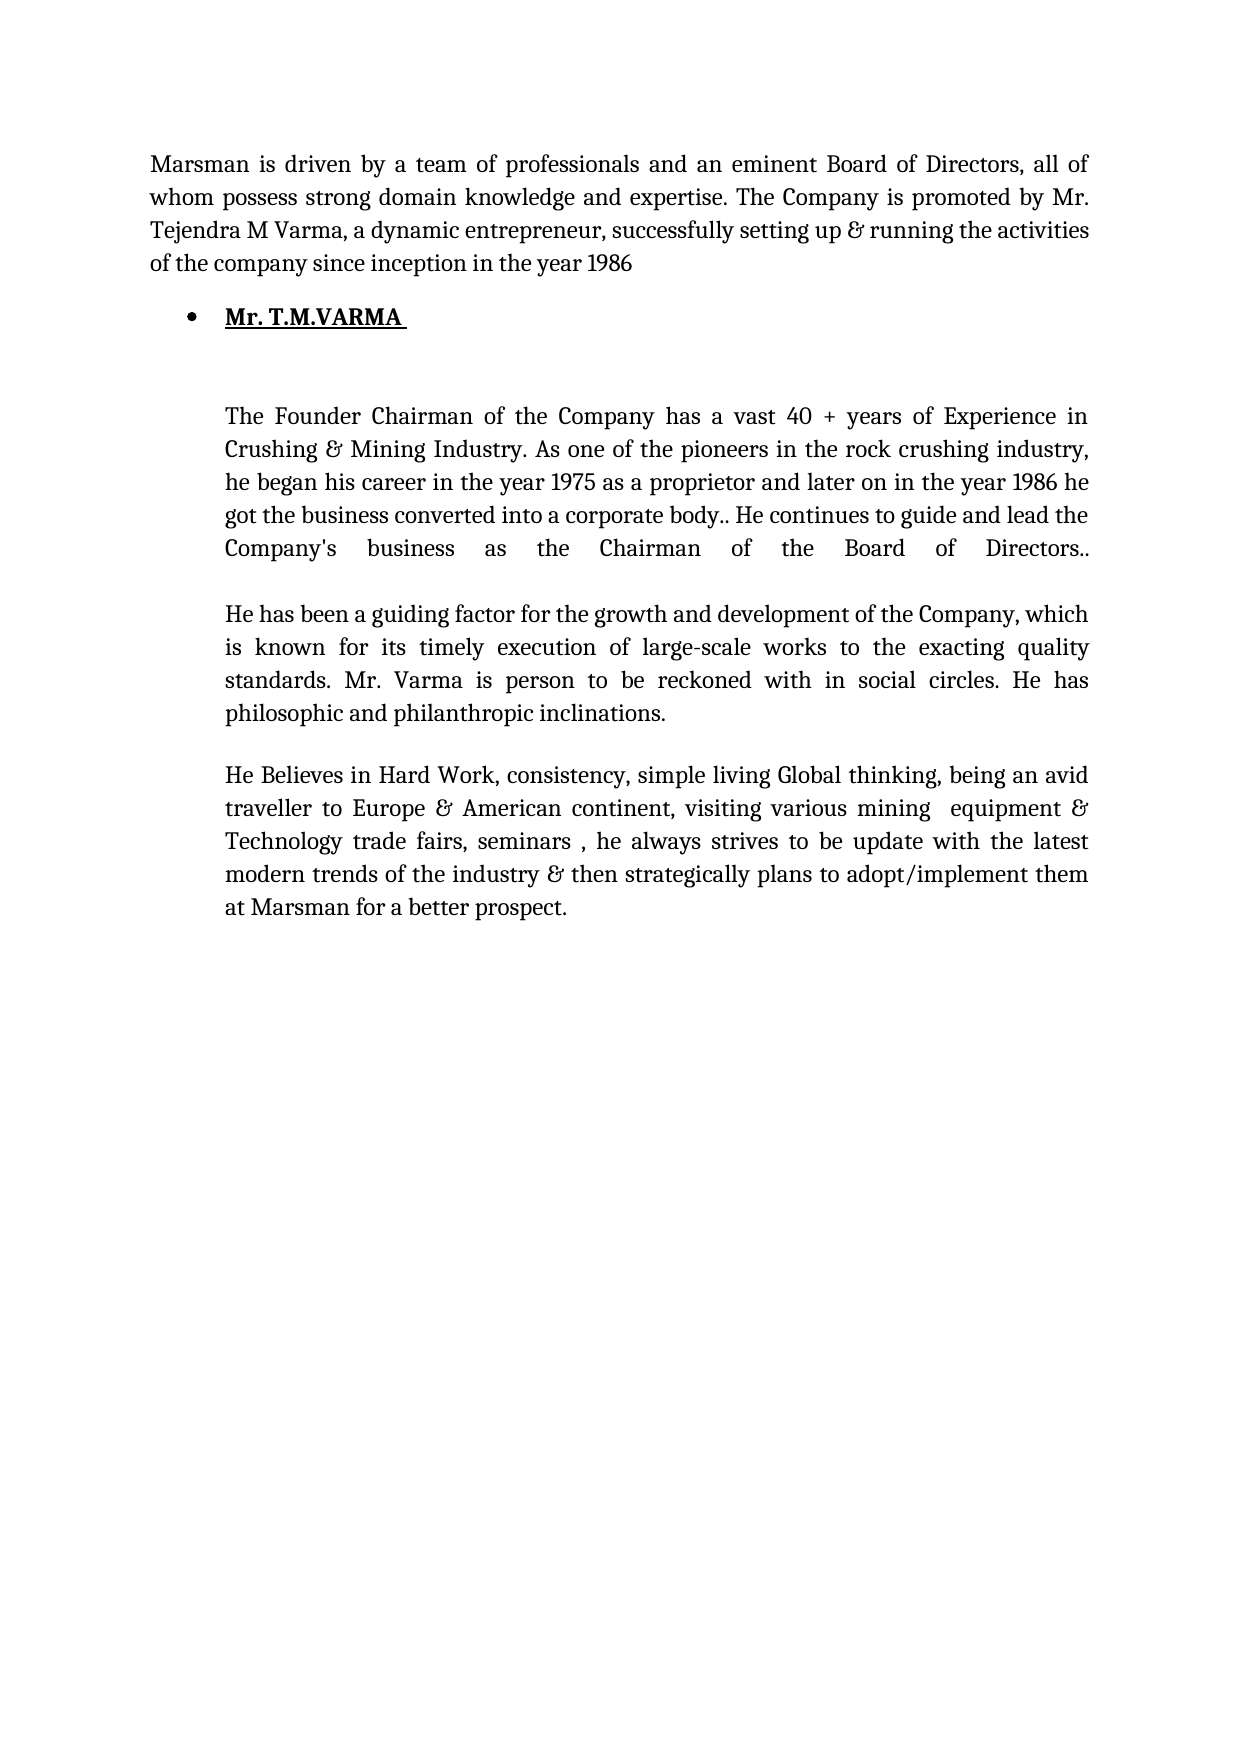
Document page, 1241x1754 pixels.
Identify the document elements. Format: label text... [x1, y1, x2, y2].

list Mr. T.M.VARMA [187, 303, 1090, 332]
text Marsman is driven by a team of professionals and an eminent Board of Directors, all of whom possess strong domain knowledge and expertise. The Company is promoted by Mr. Tejendra M Varma, a dynamic entrepreneur, successfully setting up & running the activities of the company since inception in the year 1986 [150, 150, 1090, 278]
text He Believes in Hard Work, consistency, simple living Global thinking, being an avid traveller to Europe & American continent, visiting various mining equipment & Technology trade fairs, seminars , he always strives to be update with the latest modern trends of the industry & then strategically plans to adopt/implement them at Marsman for a better prospect. [225, 761, 1090, 922]
list The Founder Chairman of the Company has a vast 40 + years of Experience in Crushing & Mining Industry. As one of the pioneers in the rock crushing industry, he began his career in the year 1975 as a proprietor and later on in the year 1986 he got the business converted into a corporate body.. He continues to guide and lead the Company's business as the Chairman of the Board of Directors.. He has been a guiding factor for the growth and development of the Company, which is known for its timely execution of large-scale works to the exacting quality standards. Mr. Varma is person to be reckoned with in social circles. He has philosophic and philanthropic inclinations. [225, 402, 1090, 728]
